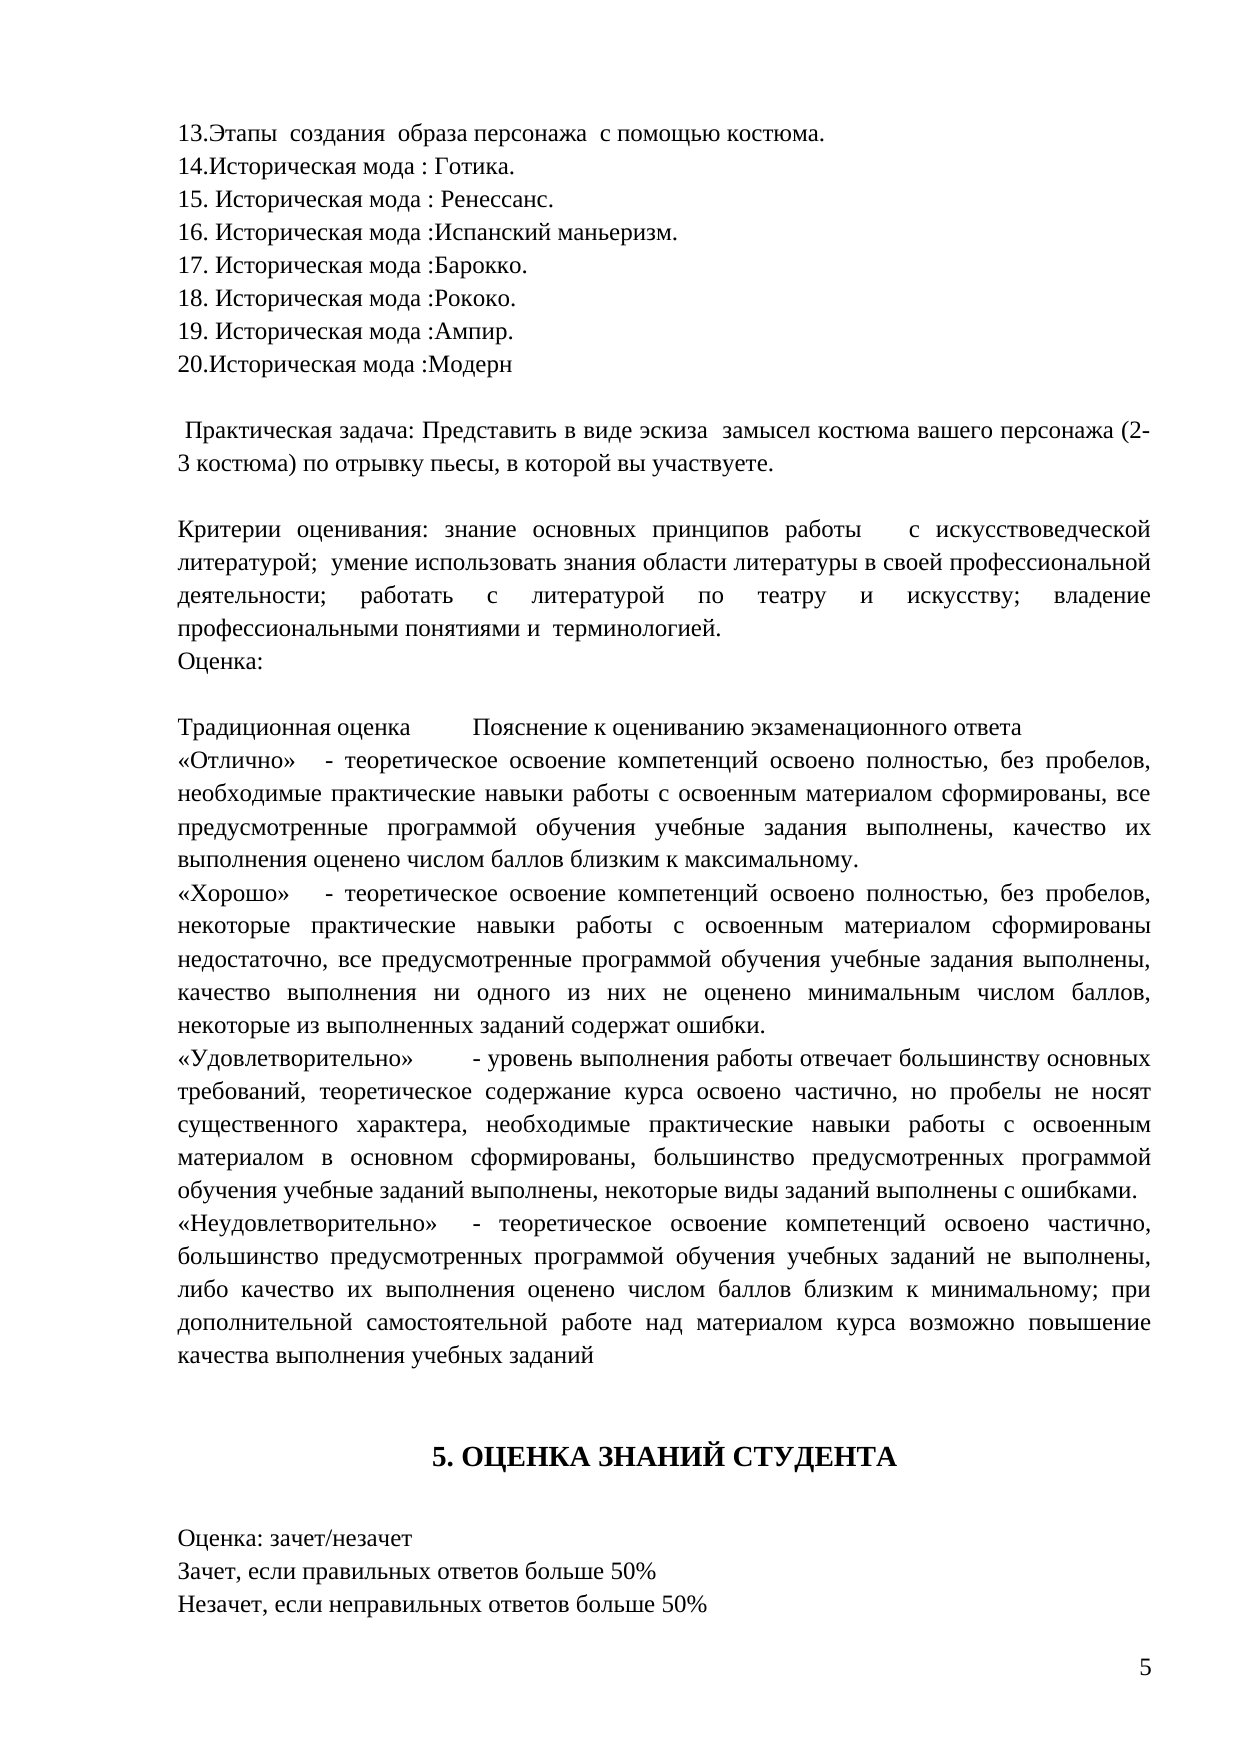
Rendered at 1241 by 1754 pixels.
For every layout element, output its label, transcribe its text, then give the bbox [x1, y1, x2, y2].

text Оценка: [177, 646, 1152, 675]
text «Удовлетворительно» - уровень выполнения работы отвечает большинству основных требований, теоретическое содержание курса освоено частично, но пробелы не носят существенного характера, необходимые практические навыки работы с освоенным материалом в основном сформированы, большинство предусмотренных программой обучения учебные заданий выполнены, некоторые виды заданий выполнены с ошибками. [177, 1043, 1152, 1203]
text 13.Этапы создания образа персонажа с помощью костюма. [177, 118, 1152, 147]
text Критерии оценивания: знание основных принципов работы с искусствоведческой литературой; умение использовать знания области литературы в своей профессиональной деятельности; работать с литературой по театру и искусству; владение профессиональными понятиями и терминологией. [177, 514, 1152, 642]
text 16. Историческая мода :Испанский маньеризм. [177, 217, 1152, 246]
text 18. Историческая мода :Рококо. [177, 283, 1152, 312]
text 14.Историческая мода : Готика. [177, 151, 1152, 180]
text 5. ОЦЕНКА ЗНАНИЙ СТУДЕНТА [177, 1439, 1152, 1472]
text 17. Историческая мода :Барокко. [177, 250, 1152, 279]
text Оценка: зачет/незачет [177, 1523, 1152, 1552]
text Незачет, если неправильных ответов больше 50% [177, 1589, 1152, 1618]
text Зачет, если правильных ответов больше 50% [177, 1556, 1152, 1584]
text 20.Историческая мода :Модерн [177, 349, 1152, 378]
text 15. Историческая мода : Ренессанс. [177, 184, 1152, 213]
text «Хорошо» - теоретическое освоение компетенций освоено полностью, без пробелов, некоторые практические навыки работы с освоенным материалом сформированы недостаточно, все предусмотренные программой обучения учебные задания выполнены, качество выполнения ни одного из них не оценено минимальным числом баллов, некоторые из выполненных заданий содержат ошибки. [177, 878, 1152, 1038]
text «Неудовлетворительно» - теоретическое освоение компетенций освоено частично, большинство предусмотренных программой обучения учебных заданий не выполнены, либо качество их выполнения оценено числом баллов близким к минимальному; при дополнительной самостоятельной работе над материалом курса возможно повышение качества выполнения учебных заданий [177, 1208, 1152, 1369]
text 19. Историческая мода :Ампир. [177, 316, 1152, 345]
text Традиционная оценка Пояснение к оцениванию экзаменационного ответа [177, 712, 1152, 741]
text «Отлично» - теоретическое освоение компетенций освоено полностью, без пробелов, необходимые практические навыки работы с освоенным материалом сформированы, все предусмотренные программой обучения учебные задания выполнены, качество их выполнения оценено числом баллов близким к максимальному. [177, 746, 1152, 873]
text Практическая задача: Представить в виде эскиза замысел костюма вашего персонажа (2- 3 костюма) по отрывку пьесы, в которой вы участвуете. [177, 415, 1152, 477]
